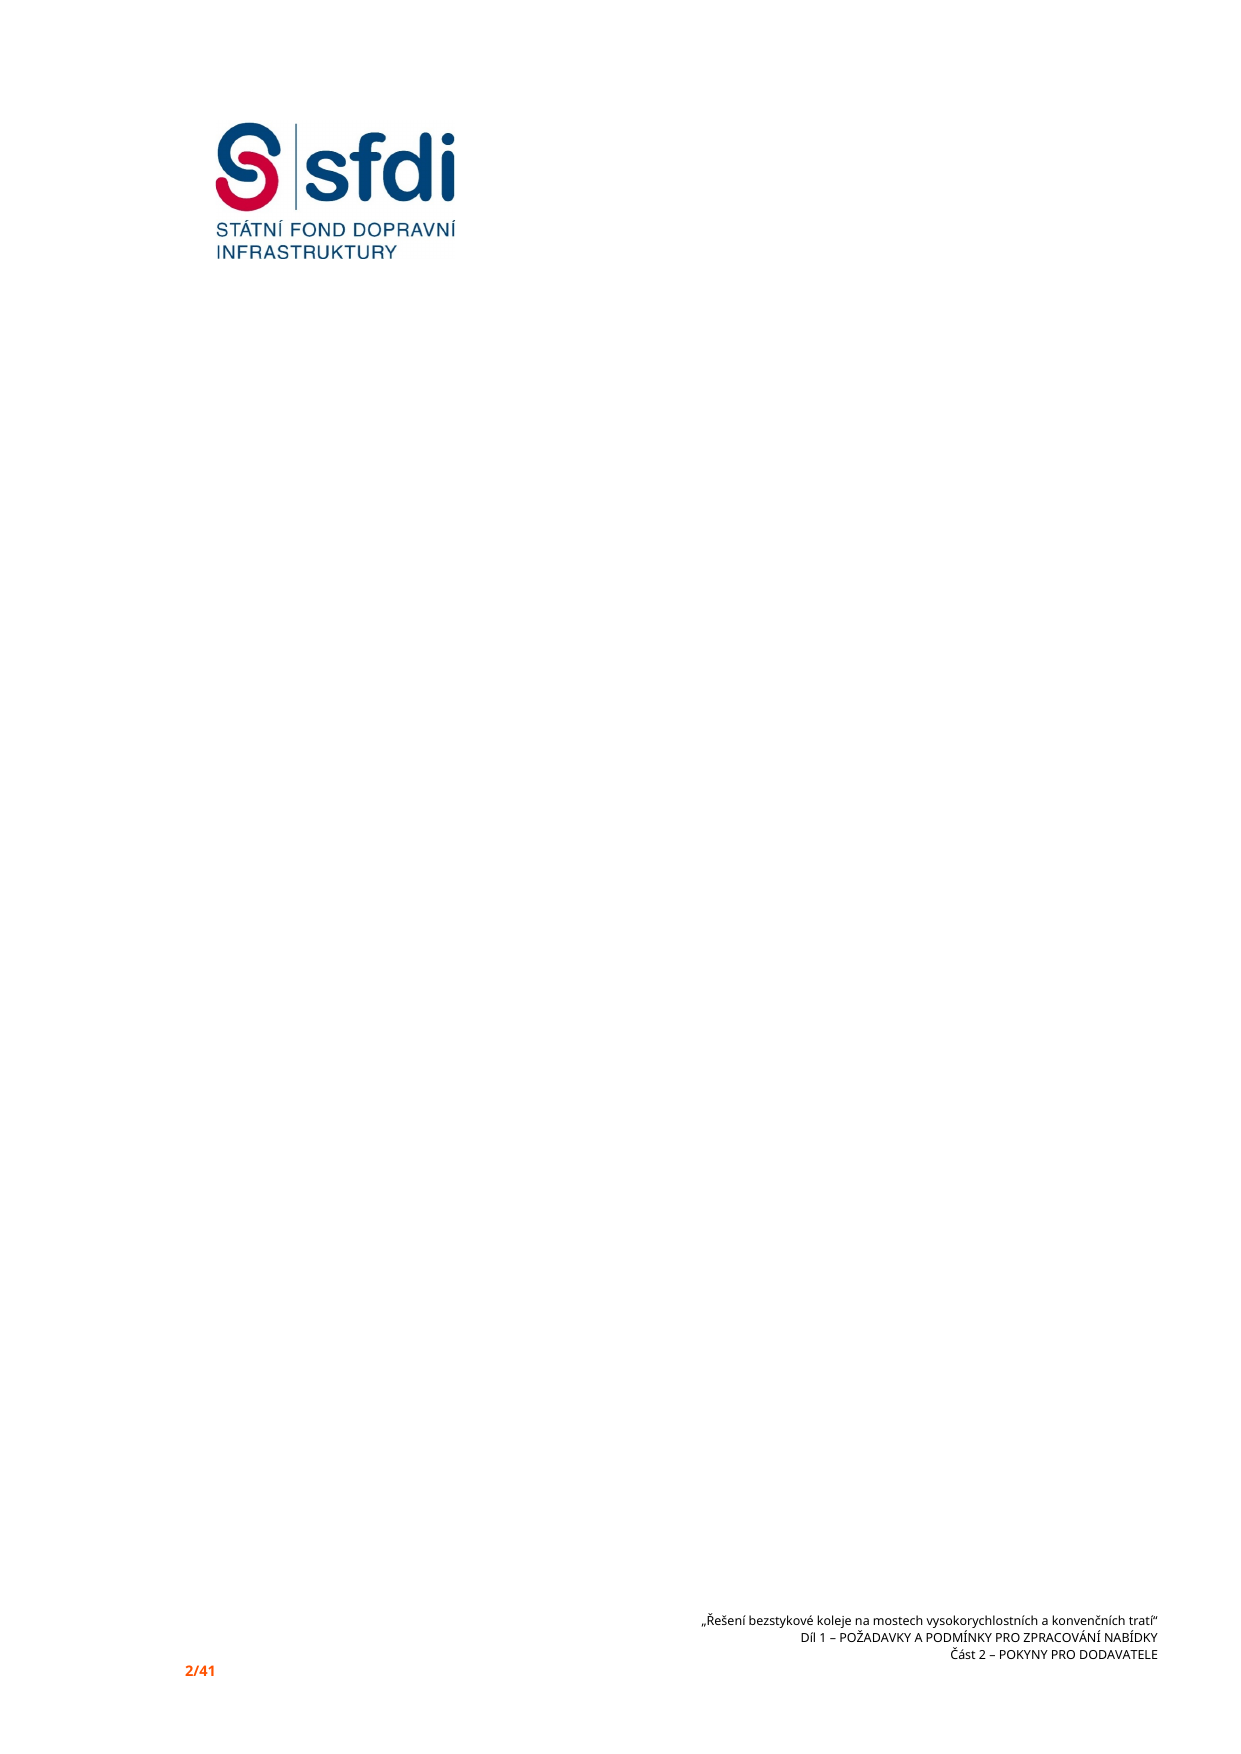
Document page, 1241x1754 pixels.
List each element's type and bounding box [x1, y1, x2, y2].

picture [215, 120, 456, 259]
